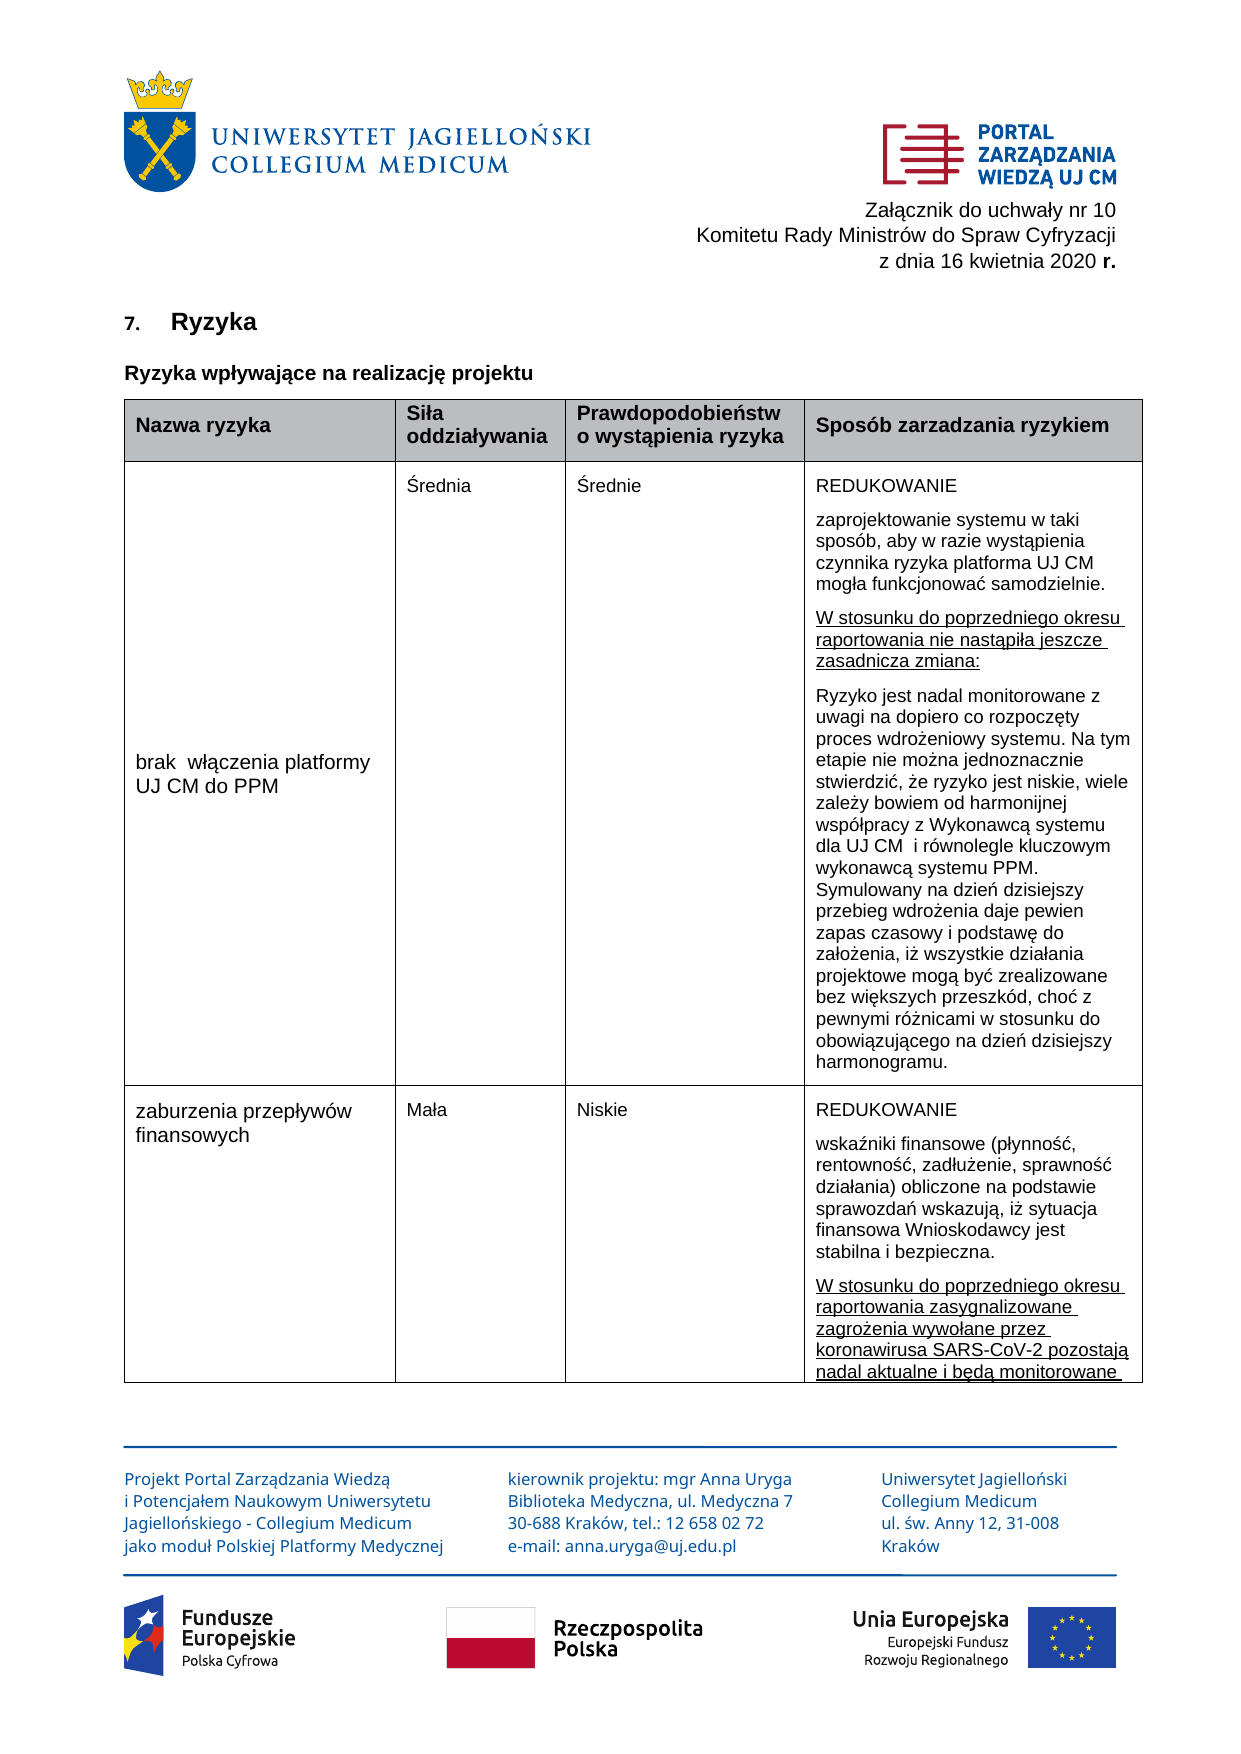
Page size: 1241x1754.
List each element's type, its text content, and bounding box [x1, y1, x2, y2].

table_header Nazwa ryzyka [125, 400, 395, 461]
table_cell Niskie [566, 1086, 804, 1382]
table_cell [805, 1086, 1142, 1382]
table_cell Mała [396, 1086, 565, 1382]
text Ryzyka wpływające na realizację projektu [124, 361, 1116, 385]
table_header Sposób zarzadzania ryzykiem [805, 400, 1142, 461]
table_cell REDUKOWANIE zaprojektowanie systemu w taki sposób, aby w razie wystąpienia czynnika ryzyka platforma UJ CM mogła funkcjonować samodzielnie. W stosunku do poprzedniego okresu raportowania nie nastąpiła jeszcze zasadnicza zmiana: Ryzyko jest nadal monitorowane z uwagi na dopiero co rozpoczęty proces wdrożeniowy systemu. Na tym etapie nie można jednoznacznie stwierdzić, że ryzyko jest niskie, wiele zależy bowiem od harmonijnej współpracy z Wykonawcą systemu dla UJ CM i równolegle kluczowym wykonawcą systemu PPM. Symulowany na dzień dzisiejszy przebieg wdrożenia daje pewien zapas czasowy i podstawę do założenia, iż wszystkie działania projektowe mogą być zrealizowane bez większych przeszkód, choć z pewnymi różnicami w stosunku do obowiązującego na dzień dzisiejszy harmonogramu. [805, 462, 1142, 1085]
table_cell brak włączenia platformy UJ CM do PPM [125, 462, 395, 1085]
table_cell Średnia [396, 462, 565, 1085]
table_header Siła oddziaływania [396, 400, 565, 461]
table_cell zaburzenia przepływów finansowych [125, 1086, 395, 1382]
table_cell Średnie [566, 462, 804, 1085]
table_header Prawdopodobieństwo wystąpienia ryzyka [566, 400, 804, 461]
list Ryzyka [124, 307, 1116, 336]
